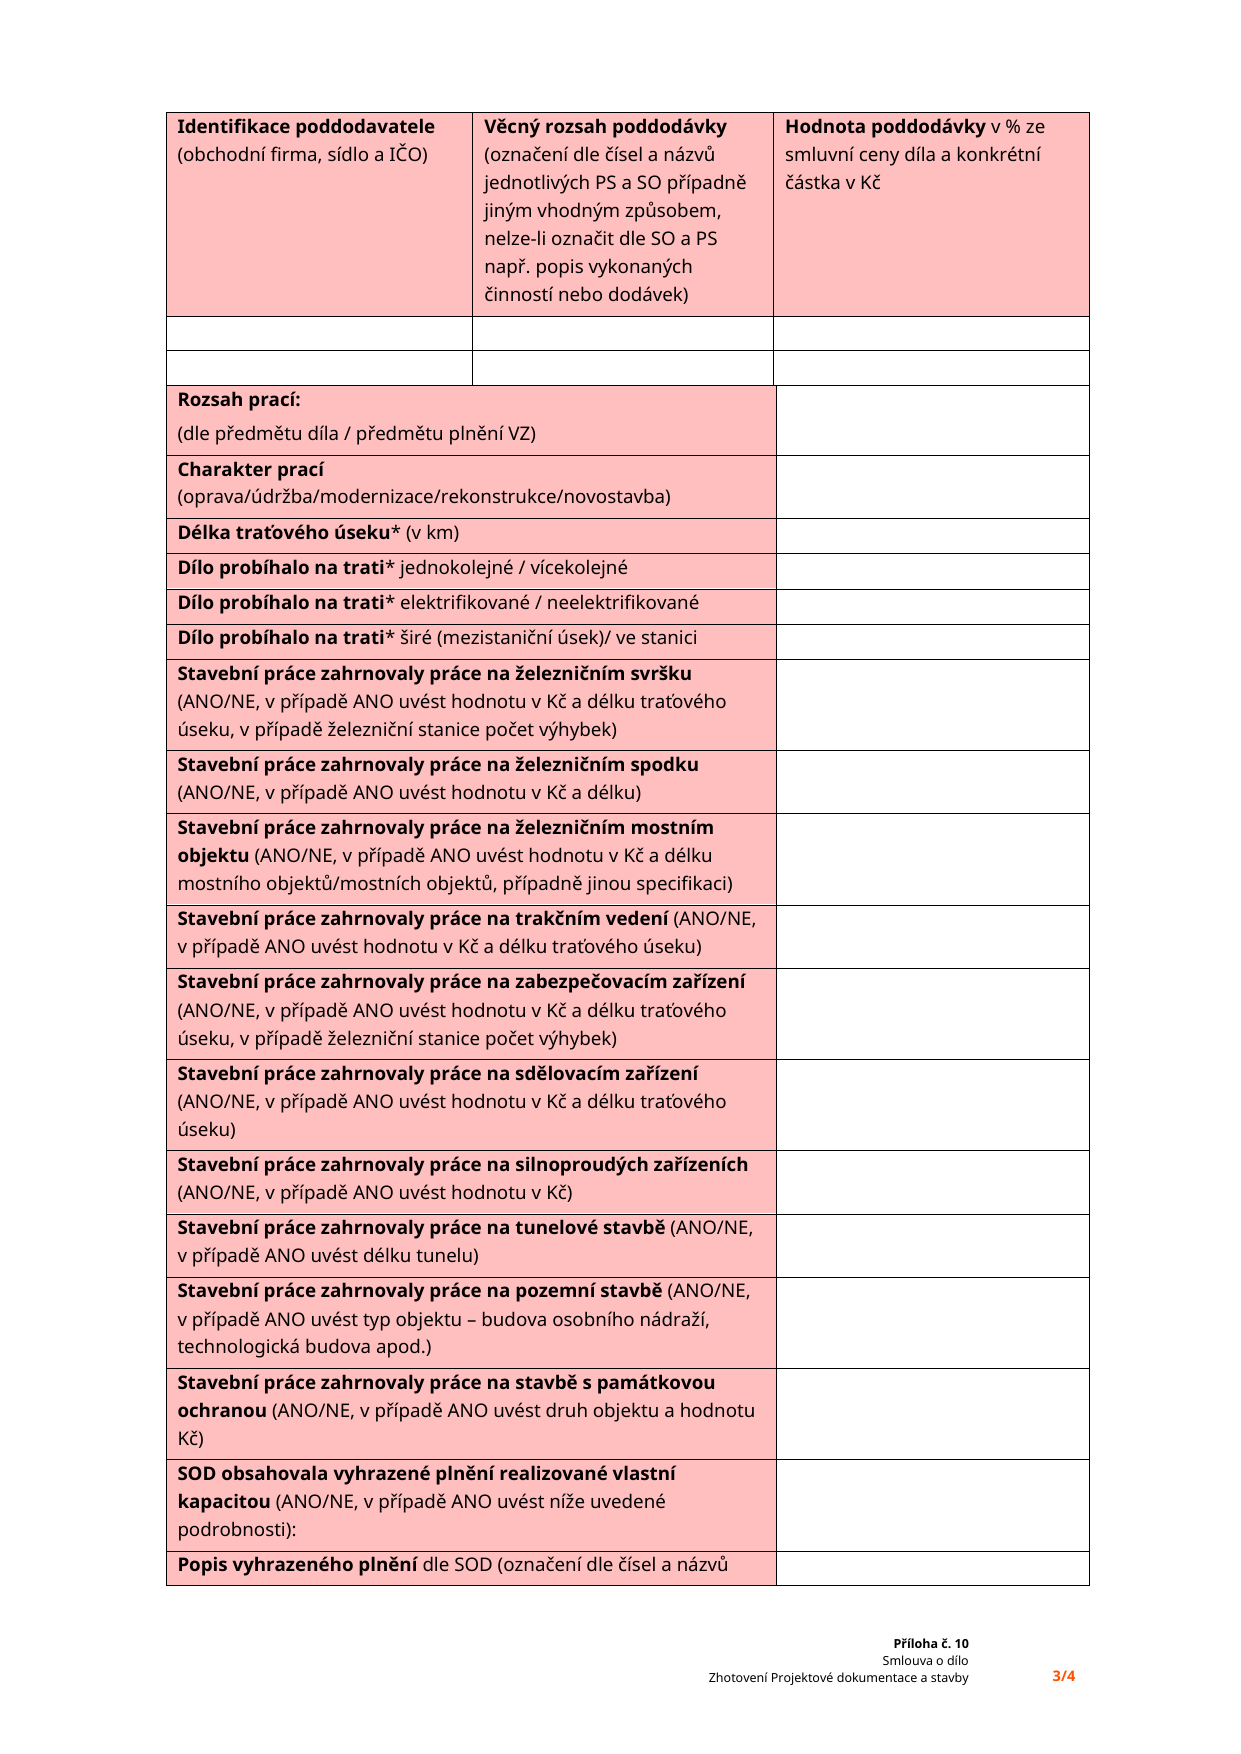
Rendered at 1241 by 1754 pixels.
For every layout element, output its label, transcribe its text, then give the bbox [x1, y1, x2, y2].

table_cell [777, 1278, 1089, 1368]
table_cell [777, 554, 1089, 588]
table_cell [167, 317, 472, 350]
table_cell Stavební práce zahrnovaly práce na tunelové stavbě (ANO/NE, v případě ANO uvést délku tunelu) [167, 1215, 776, 1277]
table_header Věcný rozsah poddodávky (označení dle čísel a názvů jednotlivých PS a SO případně jiným vhodným způsobem, nelze-li označit dle SO a PS např. popis vykonaných činností nebo dodávek) [473, 113, 773, 316]
table_header Identifikace poddodavatele (obchodní firma, sídlo a IČO) [167, 113, 472, 316]
table_cell Stavební práce zahrnovaly práce na zabezpečovacím zařízení (ANO/NE, v případě ANO uvést hodnotu v Kč a délku traťového úseku, v případě železniční stanice počet výhybek) [167, 969, 776, 1059]
table_cell Stavební práce zahrnovaly práce na silnoproudých zařízeních (ANO/NE, v případě ANO uvést hodnotu v Kč) [167, 1151, 776, 1213]
table_cell [777, 751, 1089, 813]
table_cell [473, 317, 773, 350]
table_cell [777, 814, 1089, 904]
table_cell Rozsah prací: (dle předmětu díla / předmětu plnění VZ) [167, 386, 776, 455]
table_cell Stavební práce zahrnovaly práce na železničním mostním objektu (ANO/NE, v případě ANO uvést hodnotu v Kč a délku mostního objektů/mostních objektů, případně jinou specifikaci) [167, 814, 776, 904]
table_cell [777, 625, 1089, 659]
table_cell Stavební práce zahrnovaly práce na trakčním vedení (ANO/NE, v případě ANO uvést hodnotu v Kč a délku traťového úseku) [167, 906, 776, 968]
table_cell [774, 351, 1089, 385]
table_cell [167, 351, 472, 385]
table_cell [473, 351, 773, 385]
table_cell [777, 519, 1089, 553]
table_cell Stavební práce zahrnovaly práce na železničním svršku (ANO/NE, v případě ANO uvést hodnotu v Kč a délku traťového úseku, v případě železniční stanice počet výhybek) [167, 660, 776, 750]
table_cell [777, 1151, 1089, 1213]
table_cell [777, 456, 1089, 518]
table_cell SOD obsahovala vyhrazené plnění realizované vlastní kapacitou (ANO/NE, v případě ANO uvést níže uvedené podrobnosti): [167, 1460, 776, 1551]
table_cell [777, 1552, 1089, 1585]
table_cell [777, 590, 1089, 624]
table_cell [777, 1215, 1089, 1277]
table_cell Dílo probíhalo na trati* elektrifikované / neelektrifikované [167, 590, 776, 624]
table_cell [777, 969, 1089, 1059]
table_cell Stavební práce zahrnovaly práce na sdělovacím zařízení (ANO/NE, v případě ANO uvést hodnotu v Kč a délku traťového úseku) [167, 1060, 776, 1150]
table_cell Stavební práce zahrnovaly práce na pozemní stavbě (ANO/NE, v případě ANO uvést typ objektu – budova osobního nádraží, technologická budova apod.) [167, 1278, 776, 1368]
table_cell Délka traťového úseku* (v km) [167, 519, 776, 553]
table_cell Stavební práce zahrnovaly práce na stavbě s památkovou ochranou (ANO/NE, v případě ANO uvést druh objektu a hodnotu Kč) [167, 1369, 776, 1459]
table_cell Stavební práce zahrnovaly práce na železničním spodku (ANO/NE, v případě ANO uvést hodnotu v Kč a délku) [167, 751, 776, 813]
table_cell [777, 1369, 1089, 1459]
table_cell [777, 906, 1089, 968]
table_cell Dílo probíhalo na trati* jednokolejné / vícekolejné [167, 554, 776, 588]
table_header Hodnota poddodávky v % ze smluvní ceny díla a konkrétní částka v Kč [774, 113, 1089, 316]
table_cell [167, 1552, 776, 1585]
table_cell [774, 317, 1089, 350]
table_cell [777, 660, 1089, 750]
table_cell Charakter prací (oprava/údržba/modernizace/rekonstrukce/novostavba) [167, 456, 776, 518]
table_cell Dílo probíhalo na trati* širé (mezistaniční úsek)/ ve stanici [167, 625, 776, 659]
table_cell [777, 1060, 1089, 1150]
table_cell [777, 1460, 1089, 1551]
table_cell [777, 386, 1089, 455]
